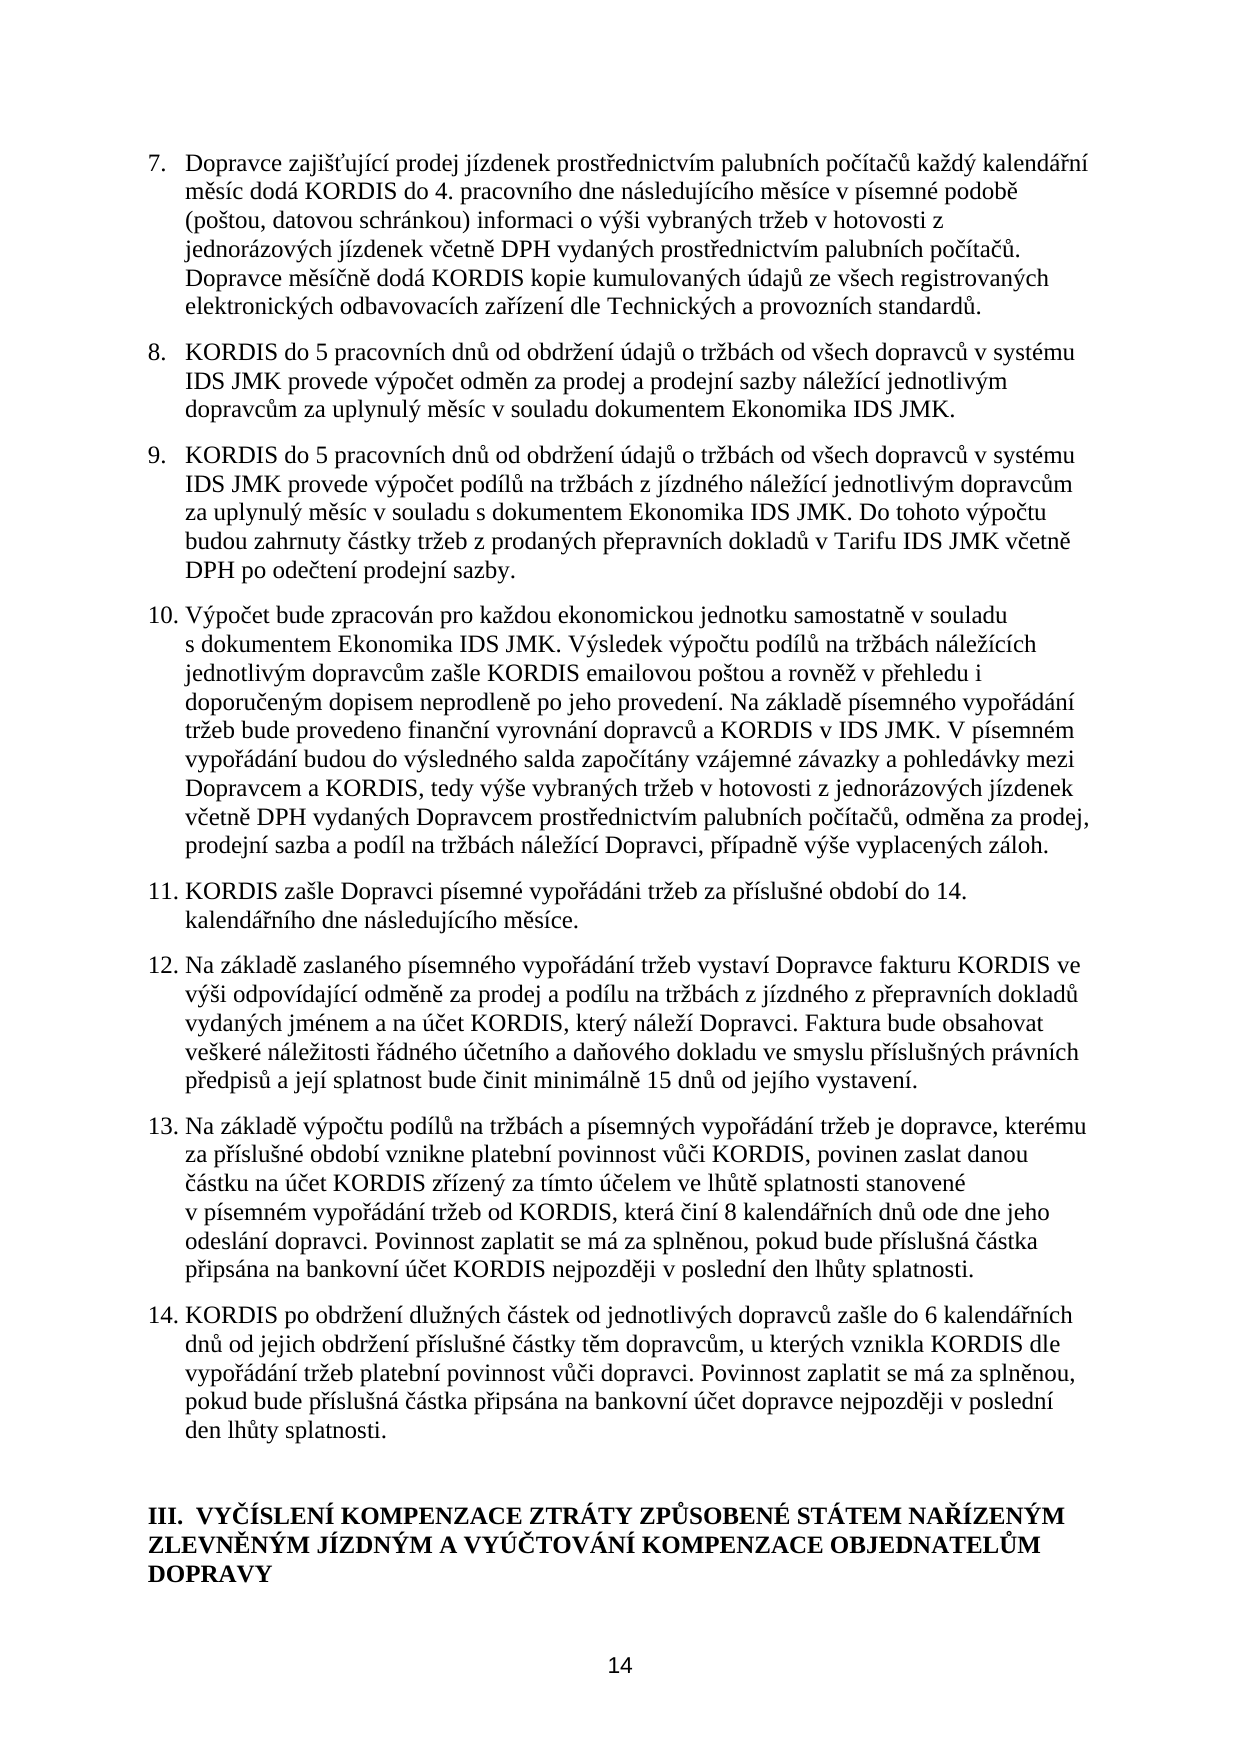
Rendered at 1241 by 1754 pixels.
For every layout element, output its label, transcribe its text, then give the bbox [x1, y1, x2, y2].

text 14. KORDIS po obdržení dlužných částek od jednotlivých dopravců zašle do 6 kalendářních dnů od jejich obdržení příslušné částky těm dopravcům, u kterých vznikla KORDIS dle vypořádání tržeb platební povinnost vůči dopravci. Povinnost zaplatit se má za splněnou, pokud bude příslušná částka připsána na bankovní účet dopravce nejpozději v poslední den lhůty splatnosti. [148, 1300, 1092, 1444]
text 11. KORDIS zašle Dopravci písemné vypořádáni tržeb za příslušné období do 14. kalendářního dne následujícího měsíce. [148, 876, 1092, 933]
text 9. KORDIS do 5 pracovních dnů od obdržení údajů o tržbách od všech dopravců v systému IDS JMK provede výpočet podílů na tržbách z jízdného náležící jednotlivým dopravcům za uplynulý měsíc v souladu s dokumentem Ekonomika IDS JMK. Do tohoto výpočtu budou zahrnuty částky tržeb z prodaných přepravních dokladů v Tarifu IDS JMK včetně DPH po odečtení prodejní sazby. [148, 440, 1092, 584]
text 8. KORDIS do 5 pracovních dnů od obdržení údajů o tržbách od všech dopravců v systému IDS JMK provede výpočet odměn za prodej a prodejní sazby náležící jednotlivým dopravcům za uplynulý měsíc v souladu dokumentem Ekonomika IDS JMK. [148, 337, 1092, 423]
text 12. Na základě zaslaného písemného vypořádání tržeb vystaví Dopravce fakturu KORDIS ve výši odpovídající odměně za prodej a podílu na tržbách z jízdného z přepravních dokladů vydaných jménem a na účet KORDIS, který náleží Dopravci. Faktura bude obsahovat veškeré náležitosti řádného účetního a daňového dokladu ve smyslu příslušných právních předpisů a její splatnost bude činit minimálně 15 dnů od jejího vystavení. [148, 950, 1092, 1094]
text 13. Na základě výpočtu podílů na tržbách a písemných vypořádání tržeb je dopravce, kterému za příslušné období vznikne platební povinnost vůči KORDIS, povinen zaslat danou částku na účet KORDIS zřízený za tímto účelem ve lhůtě splatnosti stanovené v písemném vypořádání tržeb od KORDIS, která činí 8 kalendářních dnů ode dne jeho odeslání dopravci. Povinnost zaplatit se má za splněnou, pokud bude příslušná částka připsána na bankovní účet KORDIS nejpozději v poslední den lhůty splatnosti. [148, 1111, 1092, 1283]
text 10. Výpočet bude zpracován pro každou ekonomickou jednotku samostatně v souladu s dokumentem Ekonomika IDS JMK. Výsledek výpočtu podílů na tržbách náležících jednotlivým dopravcům zašle KORDIS emailovou poštou a rovněž v přehledu i doporučeným dopisem neprodleně po jeho provedení. Na základě písemného vypořádání tržeb bude provedeno finanční vyrovnání dopravců a KORDIS v IDS JMK. V písemném vypořádání budou do výsledného salda započítány vzájemné závazky a pohledávky mezi Dopravcem a KORDIS, tedy výše vybraných tržeb v hotovosti z jednorázových jízdenek včetně DPH vydaných Dopravcem prostřednictvím palubních počítačů, odměna za prodej, prodejní sazba a podíl na tržbách náležící Dopravci, případně výše vyplacených záloh. [148, 601, 1092, 859]
text III. VYČÍSLENÍ KOMPENZACE ZTRÁTY ZPŮSOBENÉ STÁTEM NAŘÍZENÝM ZLEVNĚNÝM JÍZDNÝM A VYÚČTOVÁNÍ KOMPENZACE OBJEDNATELŮM DOPRAVY [148, 1501, 1092, 1588]
text 7. Dopravce zajišťující prodej jízdenek prostřednictvím palubních počítačů každý kalendářní měsíc dodá KORDIS do 4. pracovního dne následujícího měsíce v písemné podobě (poštou, datovou schránkou) informaci o výši vybraných tržeb v hotovosti z jednorázových jízdenek včetně DPH vydaných prostřednictvím palubních počítačů. Dopravce měsíčně dodá KORDIS kopie kumulovaných údajů ze všech registrovaných elektronických odbavovacích zařízení dle Technických a provozních standardů. [148, 148, 1092, 320]
